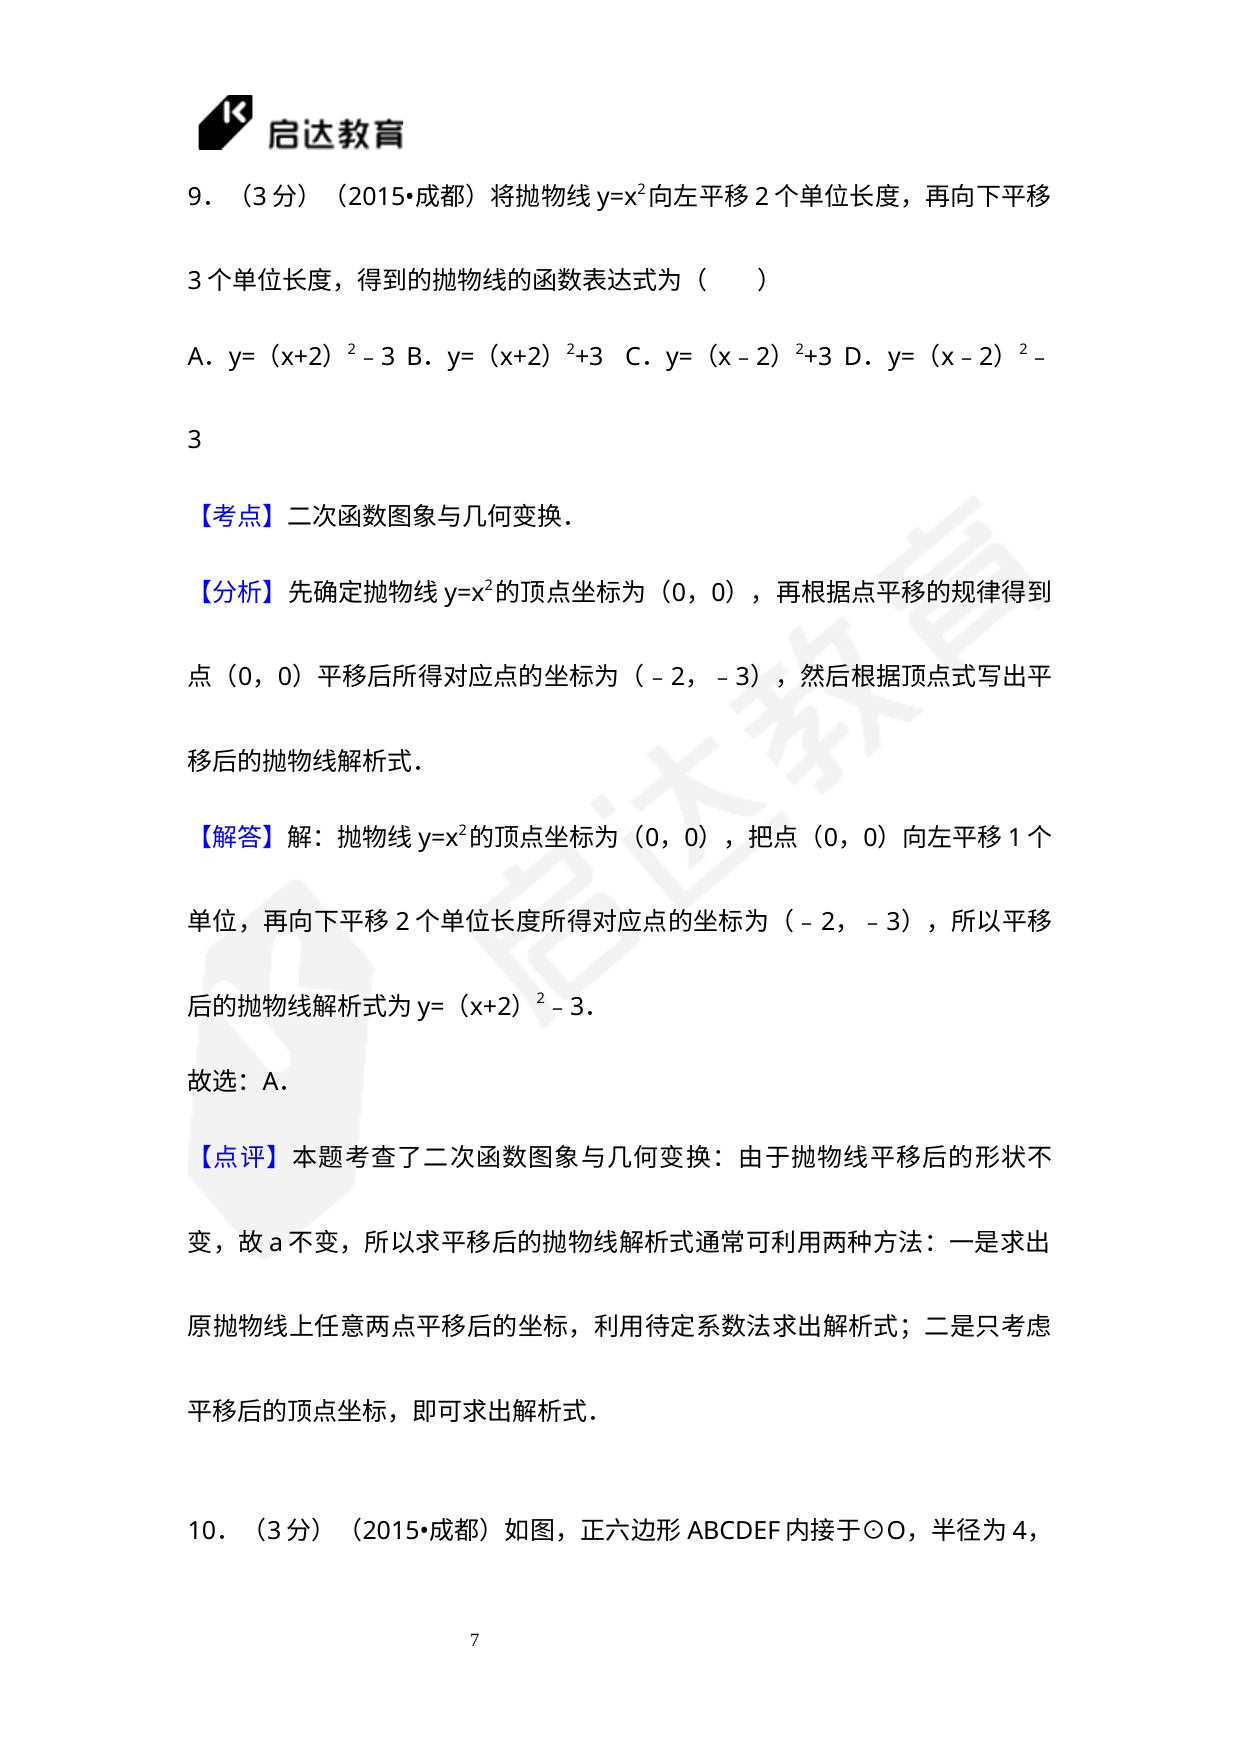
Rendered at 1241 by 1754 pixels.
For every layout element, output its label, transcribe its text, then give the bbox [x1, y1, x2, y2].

text 【点评】本题考查了二次函数图象与几何变换：由于抛物线平移后的形状不变，故a不变，所以求平移后的抛物线解析式通常可利用两种方法：一是求出原抛物线上任意两点平移后的坐标，利用待定系数法求出解析式；二是只考虑平移后的顶点坐标，即可求出解析式． [187, 1123, 1053, 1442]
text A．y=（x+2）2﹣3 B．y=（x+2）2+3 C．y=（x﹣2）2+3 D．y=（x﹣2）2﹣3 [187, 322, 1053, 472]
picture [198, 95, 404, 150]
text 9．（3分）（2015•成都）将抛物线y=x2向左平移2个单位长度，再向下平移3个单位长度，得到的抛物线的函数表达式为（ ） [187, 162, 1053, 311]
text 故选：A． [187, 1047, 1053, 1112]
text 10．（3分）（2015•成都）如图，正六边形ABCDEF内接于⊙O，半径为4，则这个正六边形的边心距OM和的长分别为（ ） [187, 1496, 1053, 1561]
text 【解答】解：抛物线y=x2的顶点坐标为（0，0），把点（0，0）向左平移1个单位，再向下平移2个单位长度所得对应点的坐标为（﹣2，﹣3），所以平移后的抛物线解析式为y=（x+2）2﹣3． [187, 803, 1053, 1037]
text 【考点】二次函数图象与几何变换． [187, 482, 1053, 547]
text 【分析】先确定抛物线y=x2的顶点坐标为（0，0），再根据点平移的规律得到点（0，0）平移后所得对应点的坐标为（﹣2，﹣3），然后根据顶点式写出平移后的抛物线解析式． [187, 558, 1053, 792]
